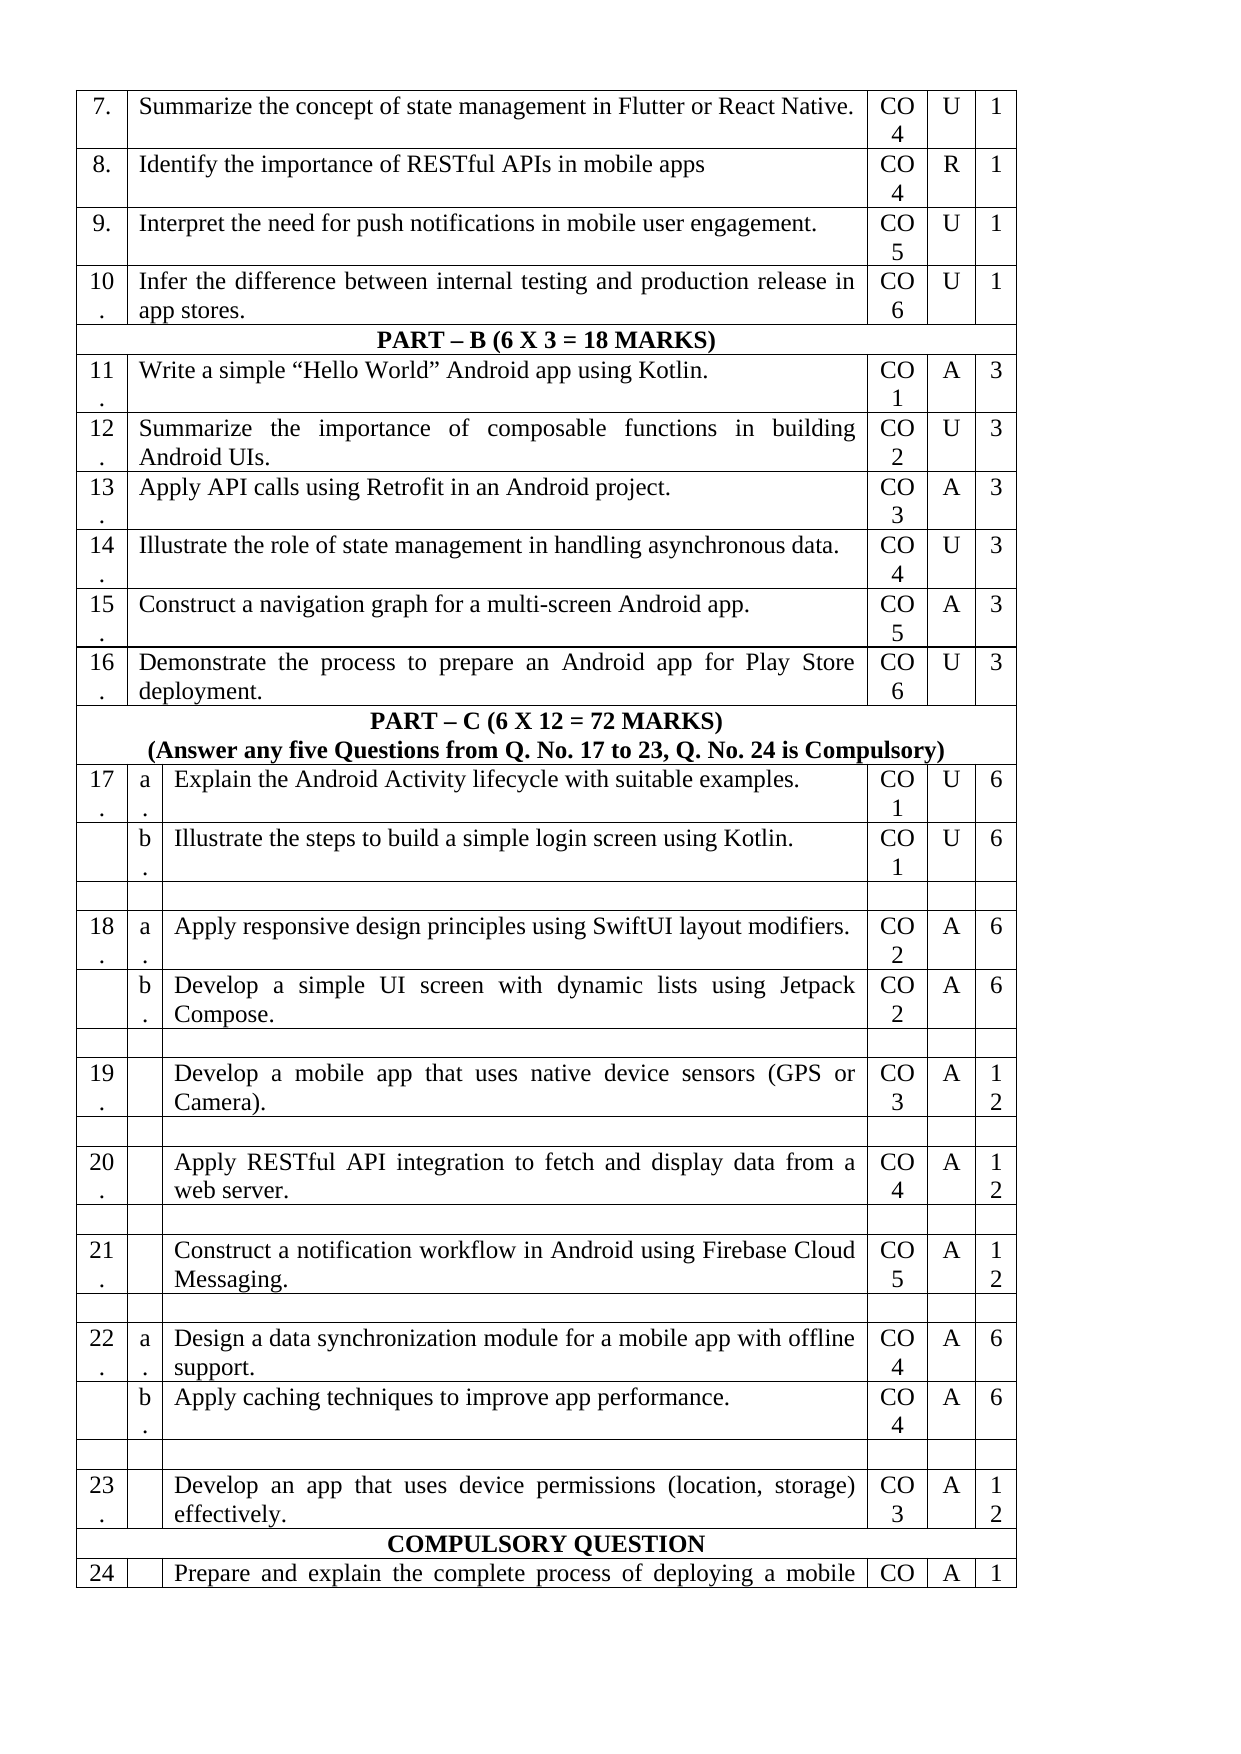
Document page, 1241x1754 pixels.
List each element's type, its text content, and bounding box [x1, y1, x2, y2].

table_cell [128, 1117, 162, 1146]
table_cell 3 [976, 530, 1016, 588]
table_cell 12. [77, 413, 127, 471]
table_cell Infer the difference between internal testing and production release in app stores. [128, 266, 867, 324]
table_cell [868, 1440, 927, 1469]
table_cell Design a data synchronization module for a mobile app with offline support. [163, 1323, 867, 1381]
table_cell a. [128, 911, 162, 969]
table_cell [128, 1029, 162, 1057]
table_cell A [928, 1382, 975, 1439]
table_cell A [928, 970, 975, 1027]
table_cell 1 [976, 149, 1016, 207]
table_cell Apply API calls using Retrofit in an Android project. [128, 472, 867, 529]
table_cell [976, 1294, 1016, 1322]
table_cell A [928, 1470, 975, 1528]
table_cell Apply RESTful API integration to fetch and display data from a web server. [163, 1147, 867, 1204]
table_cell CO3 [868, 472, 927, 529]
table_cell CO3 [868, 1470, 927, 1528]
table_cell 6 [976, 970, 1016, 1027]
table_cell 14. [77, 530, 127, 588]
table_cell COMPULSORY QUESTION [77, 1529, 1016, 1557]
table_cell [77, 1117, 127, 1146]
table_cell 1 [976, 208, 1016, 265]
table_cell Develop a mobile app that uses native device sensors (GPS or Camera). [163, 1058, 867, 1116]
table_cell [163, 1205, 867, 1234]
table_cell 12 [976, 1058, 1016, 1116]
table_cell [928, 1117, 975, 1146]
table_cell Interpret the need for push notifications in mobile user engagement. [128, 208, 867, 265]
table_cell 3 [976, 648, 1016, 705]
table_cell 21. [77, 1235, 127, 1292]
table_cell CO4 [868, 1382, 927, 1439]
table_cell 17. [77, 765, 127, 822]
table_cell U [928, 266, 975, 324]
table_cell 16. [77, 648, 127, 705]
table_cell CO6 [868, 648, 927, 705]
table_cell Develop an app that uses device permissions (location, storage) effectively. [163, 1470, 867, 1528]
table_cell Summarize the concept of state management in Flutter or React Native. [128, 91, 867, 148]
table_cell 6 [976, 911, 1016, 969]
table_cell a. [128, 765, 162, 822]
table_cell 12 [976, 1147, 1016, 1204]
table_cell [976, 1205, 1016, 1234]
table_cell CO1 [868, 823, 927, 881]
table_cell [976, 882, 1016, 910]
table_cell CO2 [868, 911, 927, 969]
table_cell [128, 1058, 162, 1116]
table_cell Write a simple “Hello World” Android app using Kotlin. [128, 355, 867, 412]
table_cell Illustrate the role of state management in handling asynchronous data. [128, 530, 867, 588]
table_cell [163, 1294, 867, 1322]
table_cell CO5 [868, 1235, 927, 1292]
table_cell U [928, 648, 975, 705]
table_cell PART – C (6 X 12 = 72 MARKS) (Answer any five Questions from Q. No. 17 to 23, Q. No. 24 is Compulsory) [77, 706, 1016, 763]
table_cell CO1 [868, 355, 927, 412]
table_cell Illustrate the steps to build a simple login screen using Kotlin. [163, 823, 867, 881]
table_cell 13. [77, 472, 127, 529]
table_cell 9. [77, 208, 127, 265]
table_cell A [928, 355, 975, 412]
table_cell A [928, 911, 975, 969]
table_cell Identify the importance of RESTful APIs in mobile apps [128, 149, 867, 207]
table_cell CO3 [868, 1058, 927, 1116]
table_cell 1 [976, 266, 1016, 324]
table_cell [128, 1205, 162, 1234]
table_cell 6 [976, 823, 1016, 881]
table_cell PART – B (6 X 3 = 18 MARKS) [77, 325, 1016, 354]
table_cell [928, 1205, 975, 1234]
table_cell CO4 [868, 91, 927, 148]
table_cell [163, 1440, 867, 1469]
table_cell U [928, 823, 975, 881]
table_cell Construct a navigation graph for a multi-screen Android app. [128, 589, 867, 646]
table_cell 7. [77, 91, 127, 148]
table_cell 12 [976, 1559, 1016, 1587]
table_cell 8. [77, 149, 127, 207]
table_cell [128, 1440, 162, 1469]
table_cell CO5 [868, 589, 927, 646]
table_cell b. [128, 1382, 162, 1439]
table_cell CO2 [868, 413, 927, 471]
table_cell 11. [77, 355, 127, 412]
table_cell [163, 1559, 867, 1587]
table_cell 3 [976, 413, 1016, 471]
table_cell U [928, 530, 975, 588]
table_cell Apply caching techniques to improve app performance. [163, 1382, 867, 1439]
table_cell [77, 1382, 127, 1439]
table_cell [128, 1147, 162, 1204]
table_cell [128, 1235, 162, 1292]
table_cell 15. [77, 589, 127, 646]
table_cell R [928, 149, 975, 207]
table_cell [77, 1294, 127, 1322]
table_cell 6 [976, 765, 1016, 822]
table_cell A [928, 1058, 975, 1116]
table_cell 3 [976, 472, 1016, 529]
table_cell CO6 [868, 1559, 927, 1587]
table_cell [163, 882, 867, 910]
table_cell CO4 [868, 530, 927, 588]
table_cell [128, 1559, 162, 1587]
table_cell U [928, 765, 975, 822]
table_cell U [928, 413, 975, 471]
table_cell 22. [77, 1323, 127, 1381]
table_cell a. [128, 1323, 162, 1381]
table_cell A [928, 1235, 975, 1292]
table_cell 24. [77, 1559, 127, 1587]
table_cell [128, 1470, 162, 1528]
table_cell 20. [77, 1147, 127, 1204]
table_cell A [928, 1559, 975, 1587]
table_cell A [928, 472, 975, 529]
table_cell [928, 1029, 975, 1057]
table_cell [976, 1440, 1016, 1469]
table_cell Develop a simple UI screen with dynamic lists using Jetpack Compose. [163, 970, 867, 1027]
table_cell A [928, 589, 975, 646]
table_cell [928, 1440, 975, 1469]
table_cell [77, 882, 127, 910]
table_cell A [928, 1147, 975, 1204]
table_cell Construct a notification workflow in Android using Firebase Cloud Messaging. [163, 1235, 867, 1292]
table_cell 6 [976, 1382, 1016, 1439]
table_cell A [928, 1323, 975, 1381]
table_cell CO2 [868, 970, 927, 1027]
table_cell [928, 882, 975, 910]
table_cell [77, 1440, 127, 1469]
table_cell [128, 882, 162, 910]
table_cell U [928, 91, 975, 148]
table_cell [163, 1117, 867, 1146]
table_cell [976, 1117, 1016, 1146]
table_cell [868, 882, 927, 910]
table_cell 19. [77, 1058, 127, 1116]
table_cell CO4 [868, 149, 927, 207]
table_cell [868, 1205, 927, 1234]
table_cell Summarize the importance of composable functions in building Android UIs. [128, 413, 867, 471]
table_cell 1 [976, 91, 1016, 148]
table_cell CO5 [868, 208, 927, 265]
table_cell 3 [976, 589, 1016, 646]
table_cell Demonstrate the process to prepare an Android app for Play Store deployment. [128, 648, 867, 705]
table_cell 6 [976, 1323, 1016, 1381]
table_cell CO4 [868, 1323, 927, 1381]
table_cell [928, 1294, 975, 1322]
table_cell Apply responsive design principles using SwiftUI layout modifiers. [163, 911, 867, 969]
table_cell [868, 1117, 927, 1146]
table_cell Explain the Android Activity lifecycle with suitable examples. [163, 765, 867, 822]
table_cell b. [128, 823, 162, 881]
table_cell [163, 1029, 867, 1057]
table_cell 3 [976, 355, 1016, 412]
table_cell 12 [976, 1470, 1016, 1528]
table_cell 23. [77, 1470, 127, 1528]
table_cell CO4 [868, 1147, 927, 1204]
table_cell 10. [77, 266, 127, 324]
table_cell [128, 1294, 162, 1322]
table_cell [77, 970, 127, 1027]
table_cell CO6 [868, 266, 927, 324]
table_cell [77, 1205, 127, 1234]
table_cell [77, 823, 127, 881]
table_cell b. [128, 970, 162, 1027]
table_cell 18. [77, 911, 127, 969]
table_cell [77, 1029, 127, 1057]
table_cell [868, 1029, 927, 1057]
table_cell [868, 1294, 927, 1322]
table_cell CO1 [868, 765, 927, 822]
table_cell U [928, 208, 975, 265]
table_cell 12 [976, 1235, 1016, 1292]
table_cell [976, 1029, 1016, 1057]
